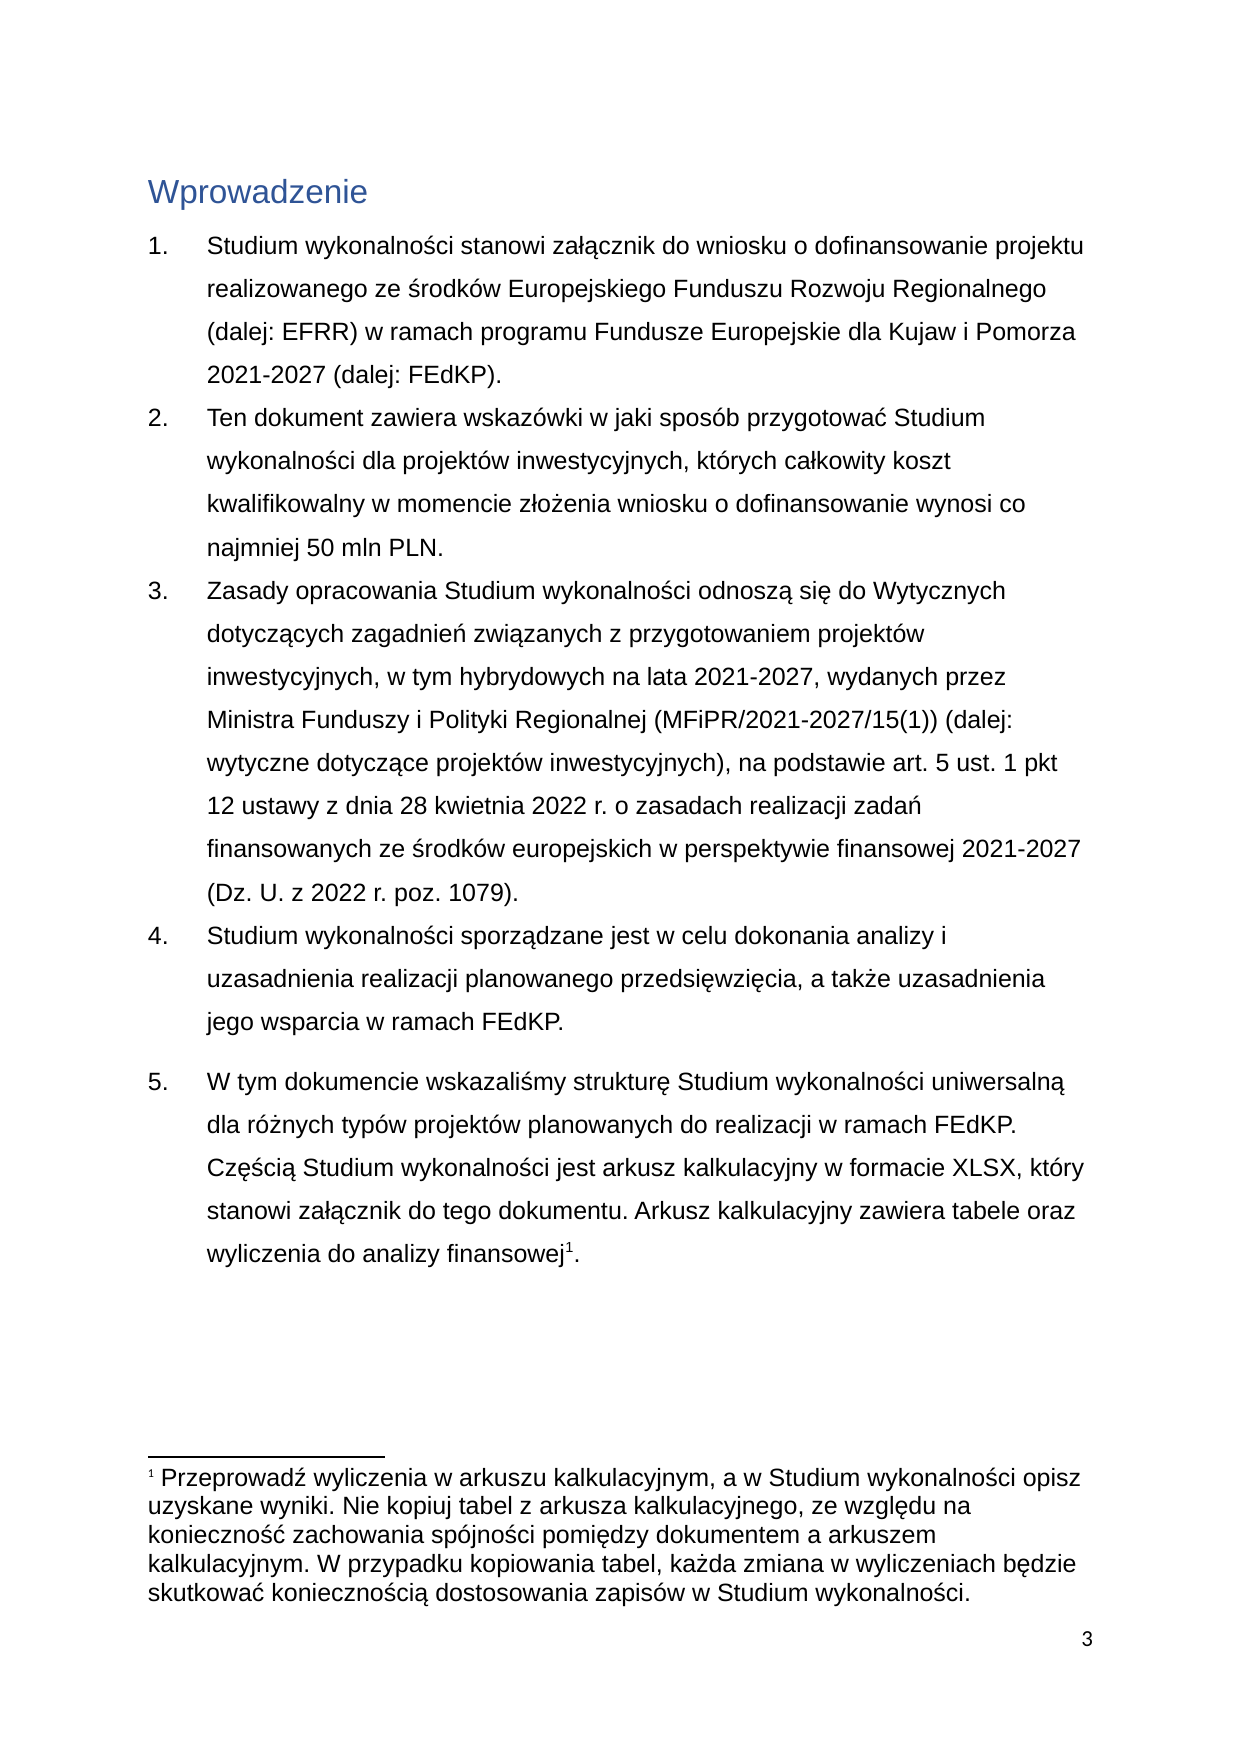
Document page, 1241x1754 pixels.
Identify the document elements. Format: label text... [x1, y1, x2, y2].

list Ten dokument zawiera wskazówki w jaki sposób przygotować Studium wykonalności dla projektów inwestycyjnych, których całkowity koszt kwalifikowalny w momencie złożenia wniosku o dofinansowanie wynosi co najmniej 50 mln PLN. [148, 403, 1093, 561]
list Studium wykonalności stanowi załącznik do wniosku o dofinansowanie projektu realizowanego ze środków Europejskiego Funduszu Rozwoju Regionalnego (dalej: EFRR) w ramach programu Fundusze Europejskie dla Kujaw i Pomorza 2021-2027 (dalej: FEdKP). [148, 231, 1093, 389]
list Studium wykonalności sporządzane jest w celu dokonania analizy i uzasadnienia realizacji planowanego przedsięwzięcia, a także uzasadnienia jego wsparcia w ramach FEdKP. [148, 921, 1093, 1036]
subtitle Wprowadzenie [148, 173, 1093, 211]
list Zasady opracowania Studium wykonalności odnoszą się do Wytycznych dotyczących zagadnień związanych z przygotowaniem projektów inwestycyjnych, w tym hybrydowych na lata 2021-2027, wydanych przez Ministra Funduszy i Polityki Regionalnej (MFiPR/2021-2027/15(1)) (dalej: wytyczne dotyczące projektów inwestycyjnych), na podstawie art. 5 ust. 1 pkt 12 ustawy z dnia 28 kwietnia 2022 r. o zasadach realizacji zadań finansowanych ze środków europejskich w perspektywie finansowej 2021-2027 (Dz. U. z 2022 r. poz. 1079). [148, 576, 1093, 906]
list W tym dokumencie wskazaliśmy strukturę Studium wykonalności uniwersalną dla różnych typów projektów planowanych do realizacji w ramach FEdKP. Częścią Studium wykonalności jest arkusz kalkulacyjny w formacie XLSX, który stanowi załącznik do tego dokumentu. Arkusz kalkulacyjny zawiera tabele oraz wyliczenia do analizy finansowej. [148, 1067, 1093, 1268]
